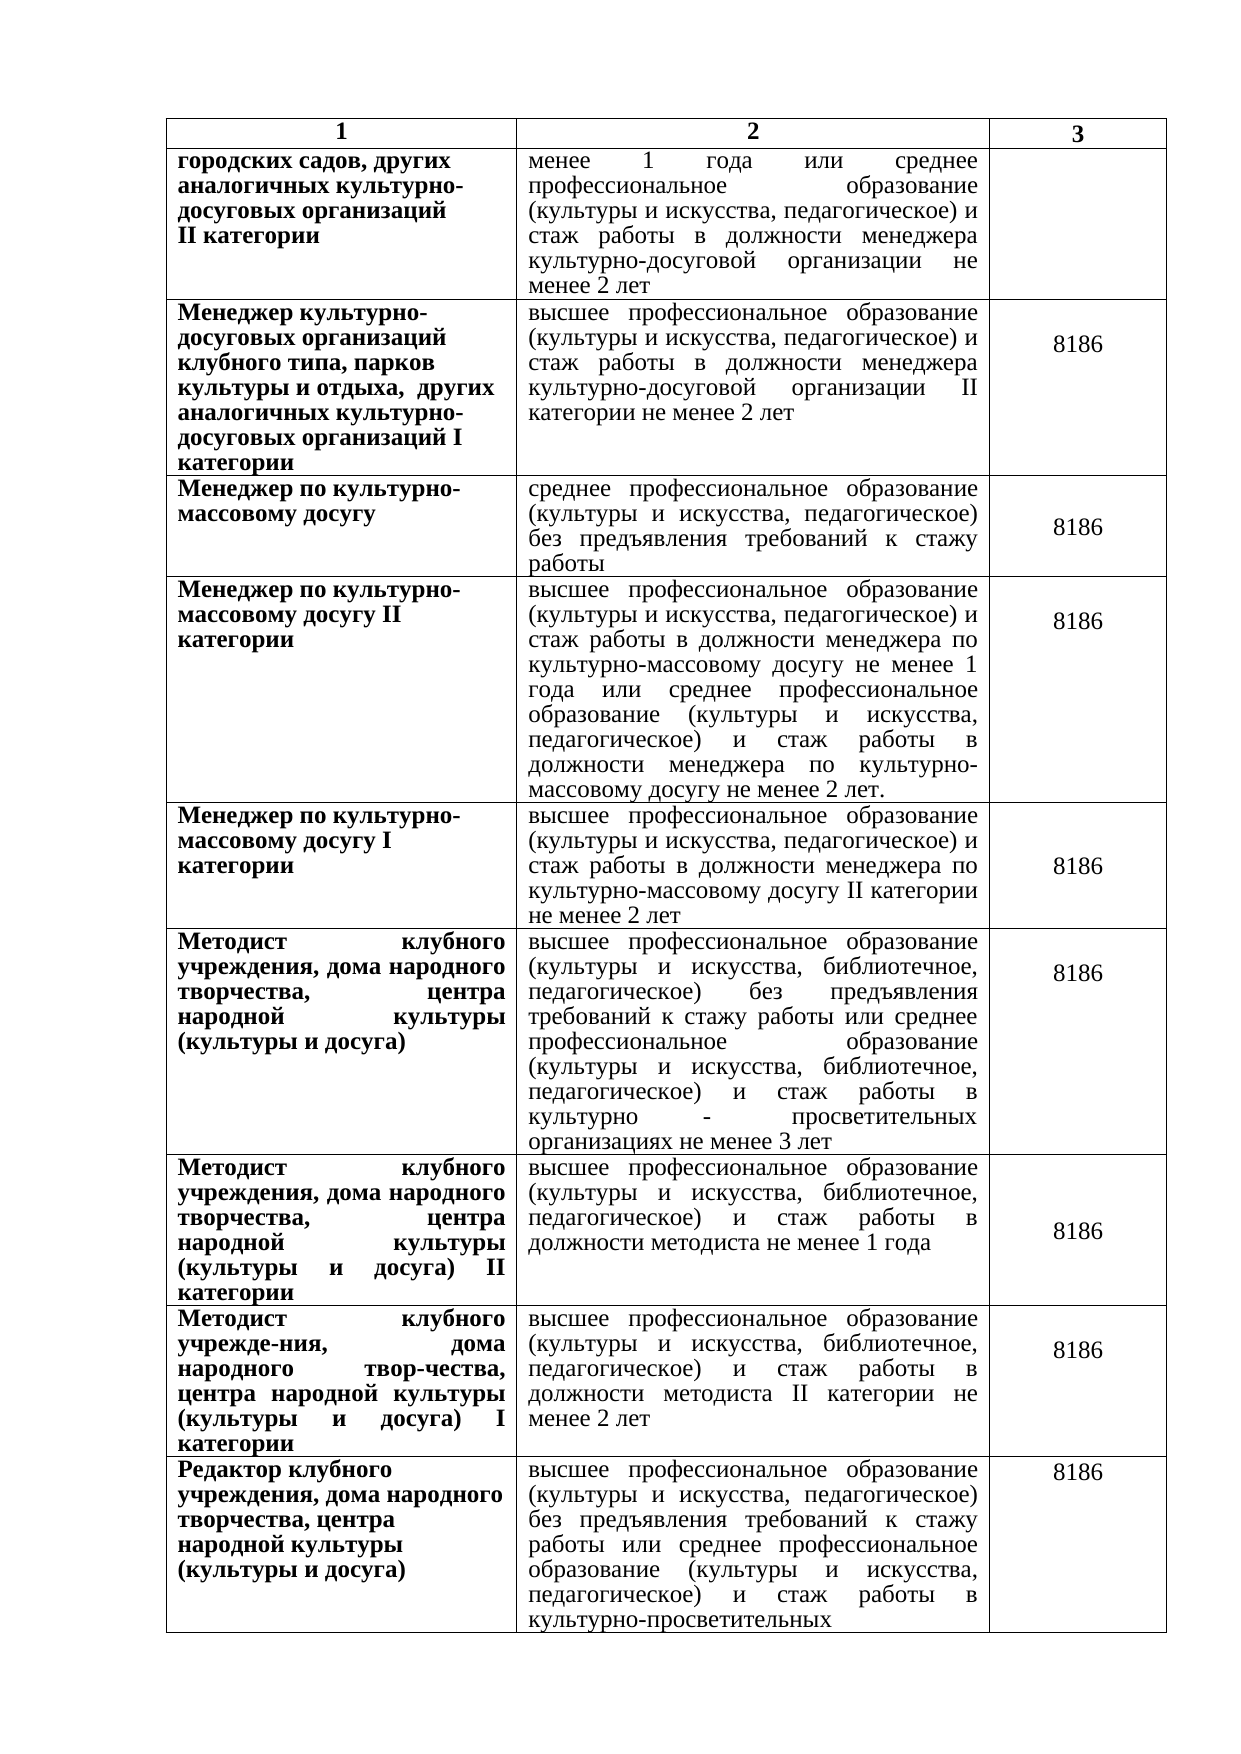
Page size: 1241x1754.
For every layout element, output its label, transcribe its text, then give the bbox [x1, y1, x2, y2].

table_cell Методист клубного учрежде-ния, дома народного твор-чества, центра народной культуры (культуры и досуга) I категории [167, 1306, 516, 1456]
table_cell 8186 [990, 803, 1166, 928]
table_cell 3 [990, 119, 1166, 148]
table_cell 2 [517, 119, 989, 148]
table_cell Методист клубного учреждения, дома народного творчества, центра народной культуры (культуры и досуга) [167, 929, 516, 1154]
table_cell Менеджер по культурно-массовому досугу II категории [167, 577, 516, 802]
table_cell 8186 [990, 1306, 1166, 1456]
table_cell Менеджер по культурно-массовому досугу I категории [167, 803, 516, 928]
table_cell высшее профессиональное образование (культуры и искусства, педагогическое) и стаж работы в должности менеджера по культурно-массовому досугу не менее 1 года или среднее профессиональное образование (культуры и искусства, педагогическое) и стаж работы в должности менеджера по культурно-массовому досугу не менее 2 лет. [517, 577, 989, 802]
table_cell 8186 [990, 1457, 1166, 1632]
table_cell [517, 1457, 989, 1632]
table_cell 8186 [990, 476, 1166, 576]
table_cell высшее профессиональное образование (культуры и искусства, библиотечное, педагогическое) и стаж работы в должности методиста II категории не менее 2 лет [517, 1306, 989, 1456]
table_cell высшее профессиональное образование (культуры и искусства, педагогическое) и стаж работы в должности менеджера культурно-досуговой организации II категории не менее 2 лет [517, 300, 989, 475]
table_cell менее 1 года или среднее профессиональное образование (культуры и искусства, педагогическое) и стаж работы в должности менеджера культурно-досуговой организации не менее 2 лет [517, 149, 989, 299]
table_cell высшее профессиональное образование (культуры и искусства, библиотечное, педагогическое) и стаж работы в должности методиста не менее 1 года [517, 1155, 989, 1305]
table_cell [167, 1457, 516, 1632]
table_cell 1 [167, 119, 516, 148]
table_cell 8186 [990, 929, 1166, 1154]
table_cell Менеджер по культурно-массовому досугу [167, 476, 516, 576]
table_cell 8186 [990, 300, 1166, 475]
table_cell Методист клубного учреждения, дома народного творчества, центра народной культуры (культуры и досуга) II категории [167, 1155, 516, 1305]
table_cell [990, 149, 1166, 299]
table_cell 8186 [990, 1155, 1166, 1305]
table_cell высшее профессиональное образование (культуры и искусства, педагогическое) и стаж работы в должности менеджера по культурно-массовому досугу II категории не менее 2 лет [517, 803, 989, 928]
table_cell Менеджер культурно-досуговых организаций клубного типа, парков культуры и отдыха, других аналогичных культурно-досуговых организаций I категории [167, 300, 516, 475]
table_cell высшее профессиональное образование (культуры и искусства, библиотечное, педагогическое) без предъявления требований к стажу работы или среднее профессиональное образование (культуры и искусства, библиотечное, педагогическое) и стаж работы в культурно - просветительных организациях не менее 3 лет [517, 929, 989, 1154]
table_cell городских садов, других аналогичных культурно-досуговых организаций II категории [167, 149, 516, 299]
table_cell среднее профессиональное образование (культуры и искусства, педагогическое) без предъявления требований к стажу работы [517, 476, 989, 576]
table_cell 8186 [990, 577, 1166, 802]
